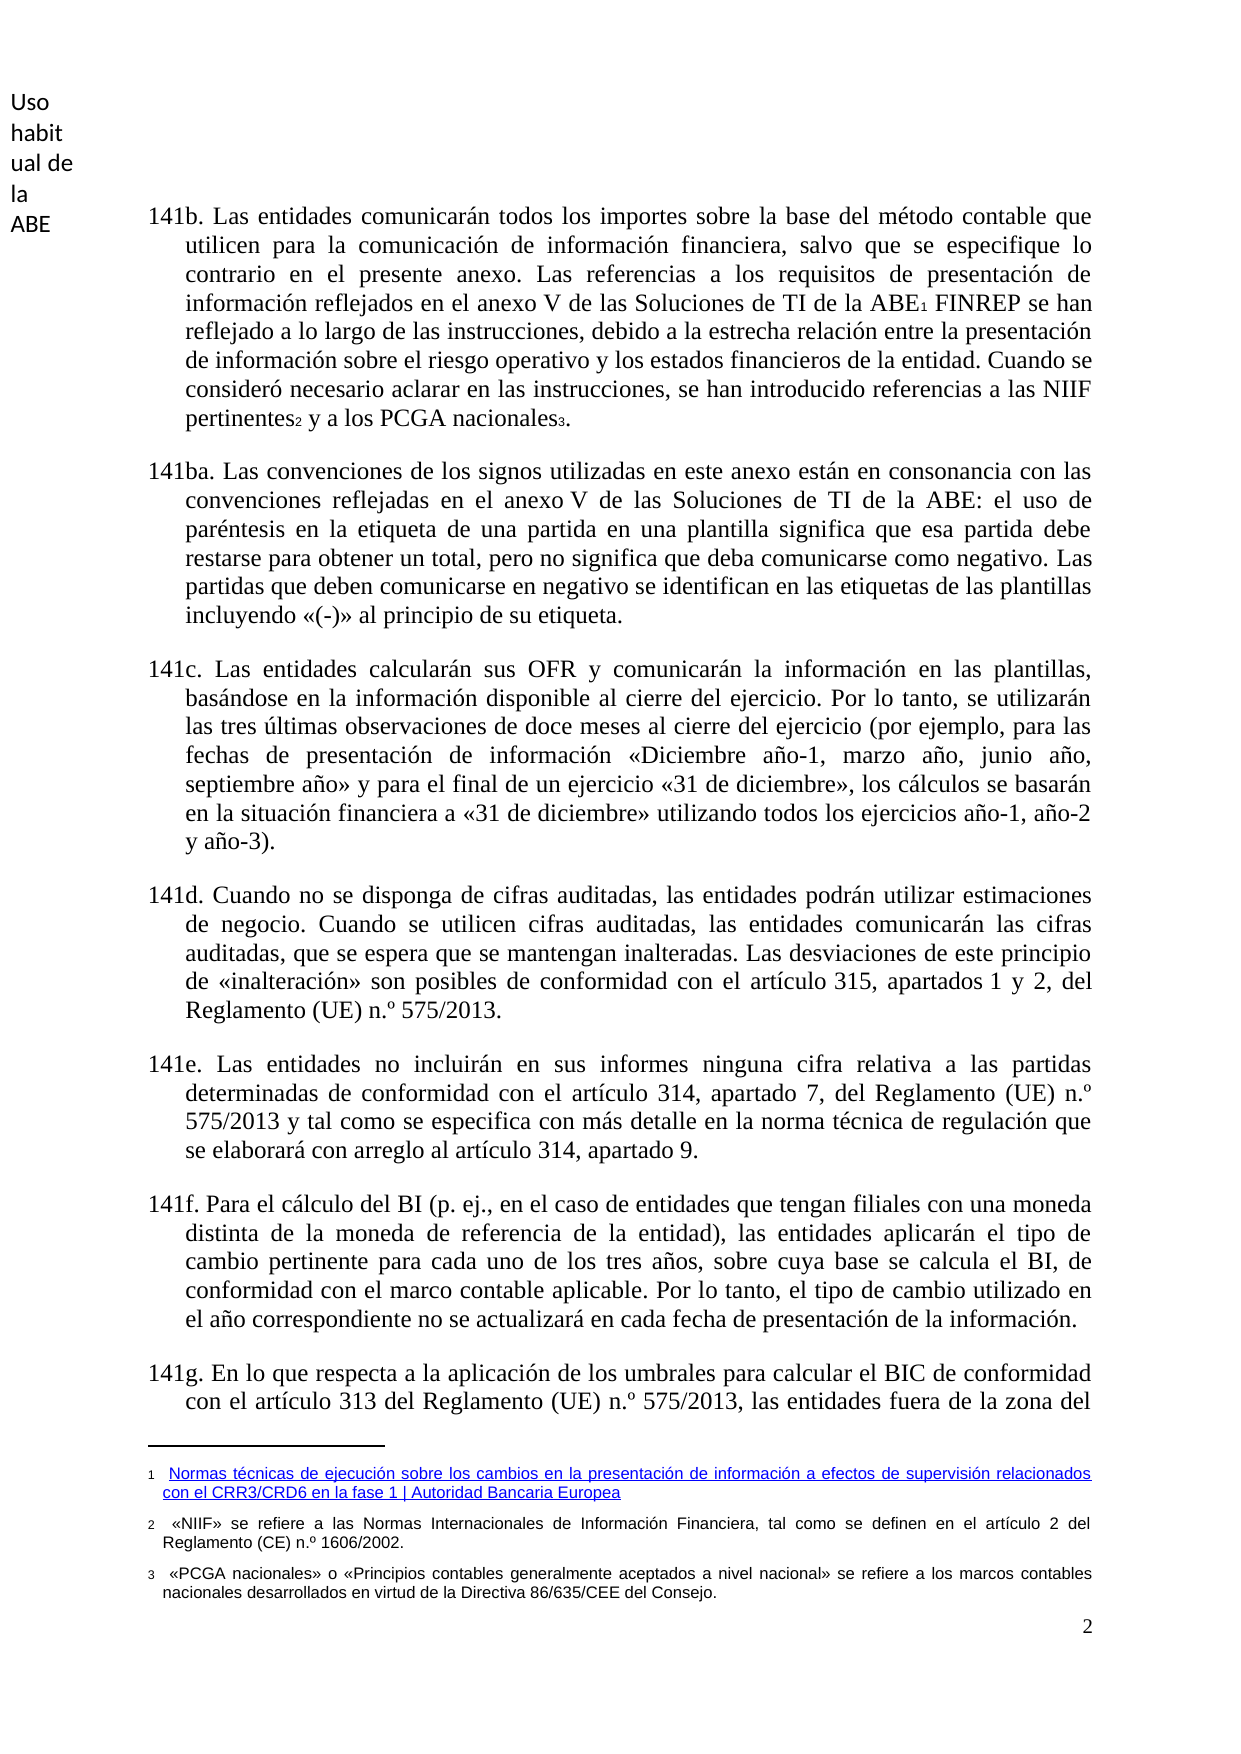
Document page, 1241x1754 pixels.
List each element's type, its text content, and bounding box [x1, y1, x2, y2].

text 141b. Las entidades comunicarán todos los importes sobre la base del método contable que utilicen para la comunicación de información financiera, salvo que se especifique lo contrario en el presente anexo. Las referencias a los requisitos de presentación de información reflejados en el anexo V de las Soluciones de TI de la ABE FINREP se han reflejado a lo largo de las instrucciones, debido a la estrecha relación entre la presentación de información sobre el riesgo operativo y los estados financieros de la entidad. Cuando se consideró necesario aclarar en las instrucciones, se han introducido referencias a las NIIF pertinentes y a los PCGA nacionales. [148, 201, 1093, 431]
text 141e. Las entidades no incluirán en sus informes ninguna cifra relativa a las partidas determinadas de conformidad con el artículo 314, apartado 7, del Reglamento (UE) n.º 575/2013 y tal como se especifica con más detalle en la norma técnica de regulación que se elaborará con arreglo al artículo 314, apartado 9. [148, 1049, 1093, 1164]
text 141d. Cuando no se disponga de cifras auditadas, las entidades podrán utilizar estimaciones de negocio. Cuando se utilicen cifras auditadas, las entidades comunicarán las cifras auditadas, que se espera que se mantengan inalteradas. Las desviaciones de este principio de «inalteración» son posibles de conformidad con el artículo 315, apartados 1 y 2, del Reglamento (UE) n.º 575/2013. [148, 880, 1093, 1024]
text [148, 1358, 1093, 1415]
text 141c. Las entidades calcularán sus OFR y comunicarán la información en las plantillas, basándose en la información disponible al cierre del ejercicio. Por lo tanto, se utilizarán las tres últimas observaciones de doce meses al cierre del ejercicio (por ejemplo, para las fechas de presentación de información «Diciembre año-1, marzo año, junio año, septiembre año» y para el final de un ejercicio «31 de diciembre», los cálculos se basarán en la situación financiera a «31 de diciembre» utilizando todos los ejercicios año-1, año-2 y año-3). [148, 654, 1093, 855]
text 141ba. Las convenciones de los signos utilizadas en este anexo están en consonancia con las convenciones reflejadas en el anexo V de las Soluciones de TI de la ABE: el uso de paréntesis en la etiqueta de una partida en una plantilla significa que esa partida debe restarse para obtener un total, pero no significa que deba comunicarse como negativo. Las partidas que deben comunicarse en negativo se identifican en las etiquetas de las plantillas incluyendo «(-)» al principio de su etiqueta. [148, 456, 1093, 629]
text 141f. Para el cálculo del BI (p. ej., en el caso de entidades que tengan filiales con una moneda distinta de la moneda de referencia de la entidad), las entidades aplicarán el tipo de cambio pertinente para cada uno de los tres años, sobre cuya base se calcula el BI, de conformidad con el marco contable aplicable. Por lo tanto, el tipo de cambio utilizado en el año correspondiente no se actualizará en cada fecha de presentación de la información. [148, 1189, 1093, 1333]
